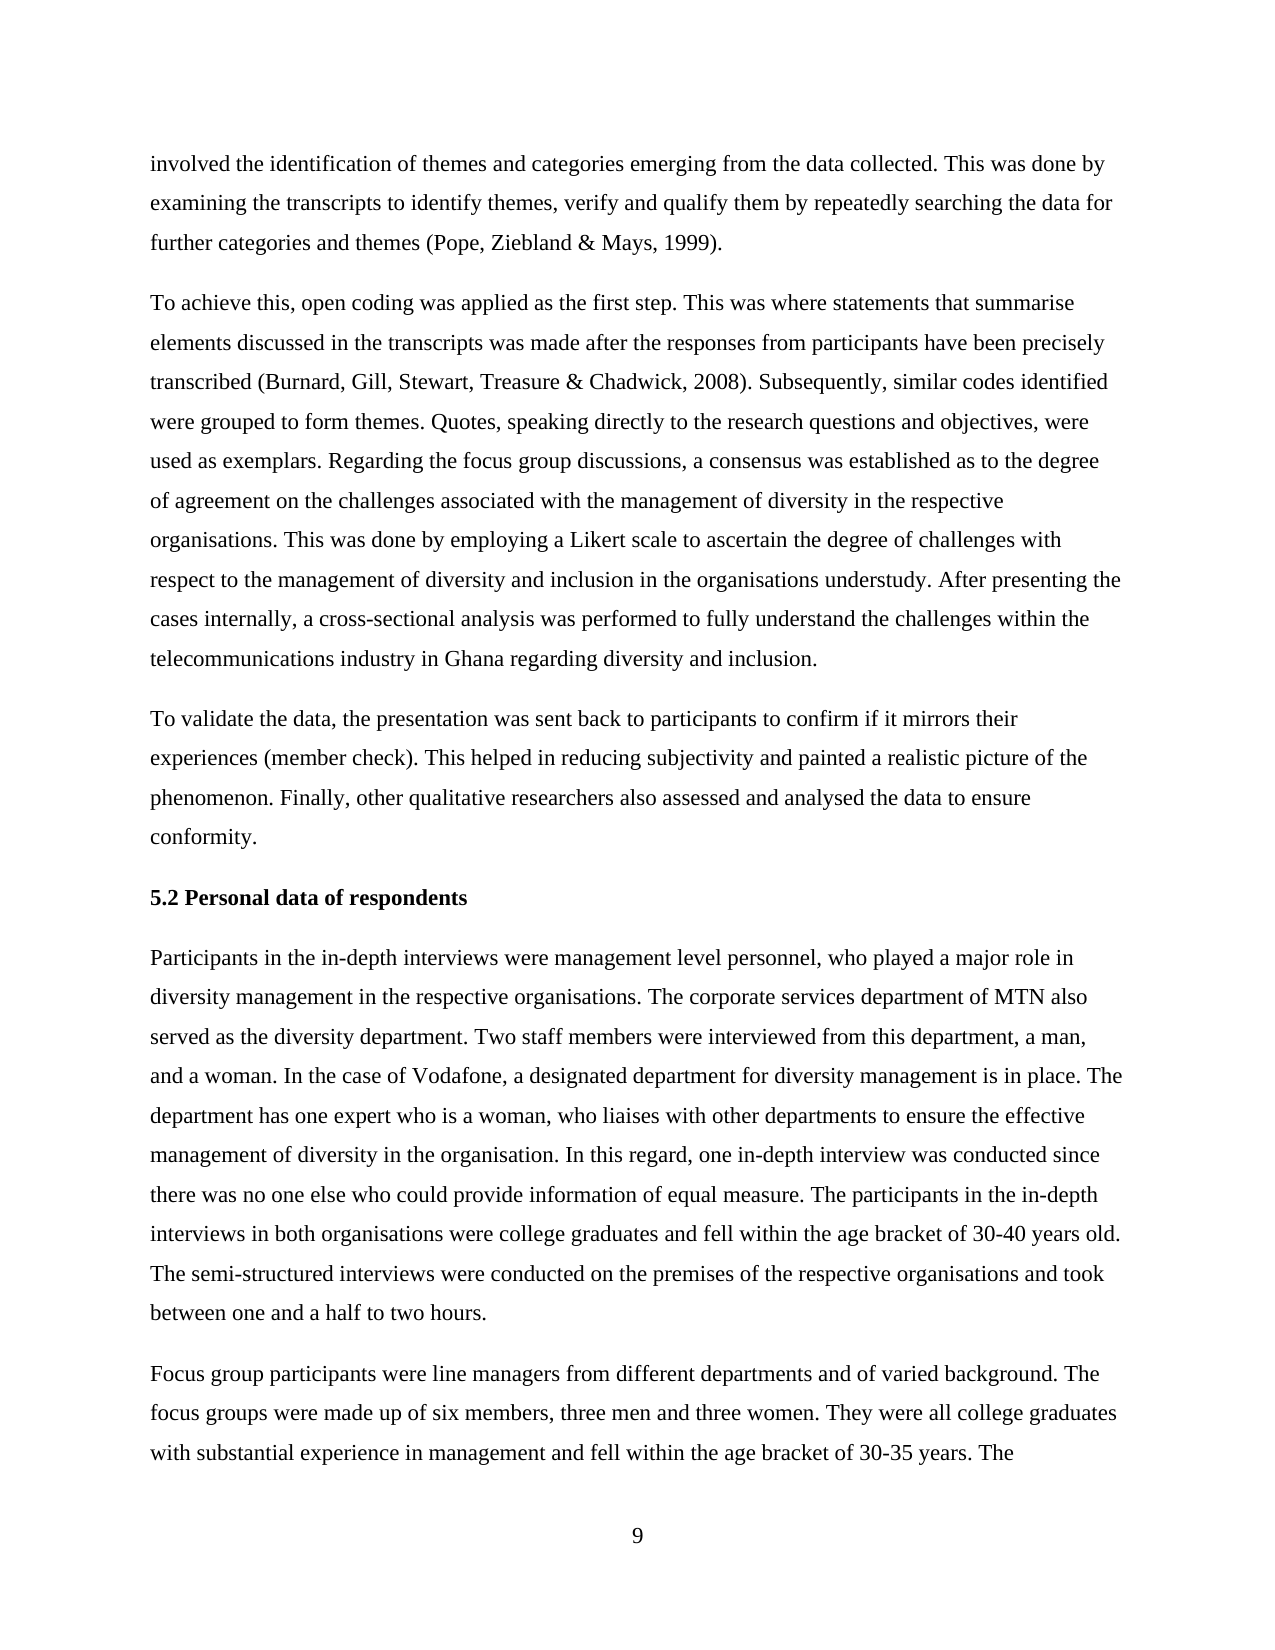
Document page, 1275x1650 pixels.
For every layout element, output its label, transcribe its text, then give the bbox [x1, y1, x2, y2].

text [150, 1359, 1125, 1465]
text To validate the data, the presentation was sent back to participants to confirm if it mirrors their experiences (member check). This helped in reducing subjectivity and painted a realistic picture of the phenomenon. Finally, other qualitative researchers also assessed and analysed the data to ensure conformity. [150, 705, 1125, 850]
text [150, 150, 1125, 255]
text 5.2 Personal data of respondents [150, 884, 1125, 910]
text Participants in the in-depth interviews were management level personnel, who played a major role in diversity management in the respective organisations. The corporate services department of MTN also served as the diversity department. Two staff members were interviewed from this department, a man, and a woman. In the case of Vodafone, a designated department for diversity management is in place. The department has one expert who is a woman, who liaises with other departments to ensure the effective management of diversity in the organisation. In this regard, one in-depth interview was conducted since there was no one else who could provide information of equal measure. The participants in the in-depth interviews in both organisations were college graduates and fell within the age bracket of 30-40 years old. The semi-structured interviews were conducted on the premises of the respective organisations and took between one and a half to two hours. [150, 944, 1125, 1326]
text To achieve this, open coding was applied as the first step. This was where statements that summarise elements discussed in the transcripts was made after the responses from participants have been precisely transcribed (Burnard, Gill, Stewart, Treasure & Chadwick, 2008). Subsequently, similar codes identified were grouped to form themes. Quotes, speaking directly to the research questions and objectives, were used as exemplars. Regarding the focus group discussions, a consensus was established as to the degree of agreement on the challenges associated with the management of diversity in the respective organisations. This was done by employing a Likert scale to ascertain the degree of challenges with respect to the management of diversity and inclusion in the organisations understudy. After presenting the cases internally, a cross-sectional analysis was performed to fully understand the challenges within the telecommunications industry in Ghana regarding diversity and inclusion. [150, 289, 1125, 671]
